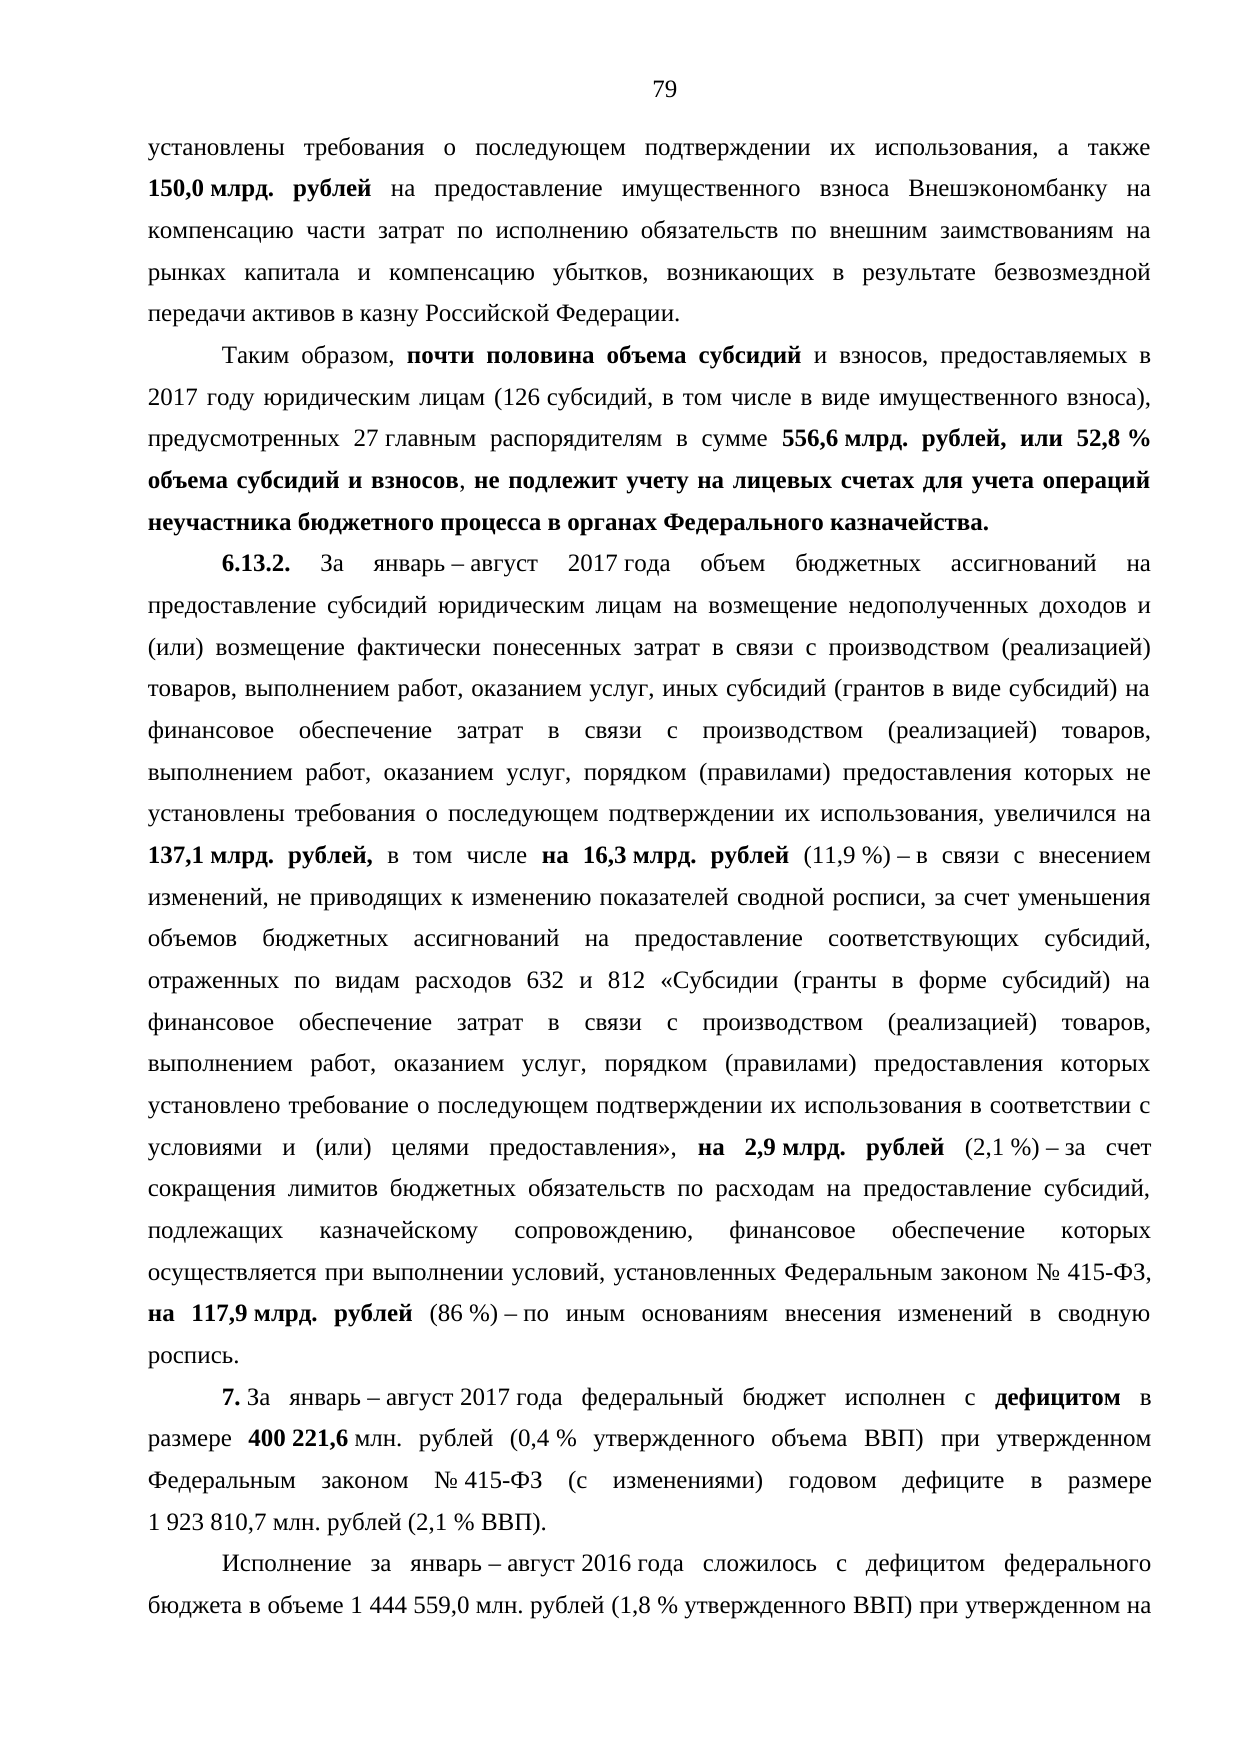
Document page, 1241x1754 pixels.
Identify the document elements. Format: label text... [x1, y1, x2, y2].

text 6.13.2. За январь – август 2017 года объем бюджетных ассигнований на предоставление субсидий юридическим лицам на возмещение недополученных доходов и (или) возмещение фактически понесенных затрат в связи с производством (реализацией) товаров, выполнением работ, оказанием услуг, иных субсидий (грантов в виде субсидий) на финансовое обеспечение затрат в связи с производством (реализацией) товаров, выполнением работ, оказанием услуг, порядком (правилами) предоставления которых не установлены требования о последующем подтверждении их использования, увеличился на 137,1 млрд. рублей, в том числе на 16,3 млрд. рублей (11,9 %) – в связи с внесением изменений, не приводящих к изменению показателей сводной росписи, за счет уменьшения объемов бюджетных ассигнований на предоставление соответствующих субсидий, отраженных по видам расходов 632 и 812 «Субсидии (гранты в форме субсидий) на финансовое обеспечение затрат в связи с производством (реализацией) товаров, выполнением работ, оказанием услуг, порядком (правилами) предоставления которых установлено требование о последующем подтверждении их использования в соответствии с условиями и (или) целями предоставления», на 2,9 млрд. рублей (2,1 %) – за счет сокращения лимитов бюджетных обязательств по расходам на предоставление субсидий, подлежащих казначейскому сопровождению, финансовое обеспечение которых осуществляется при выполнении условий, установленных Федеральным законом № 415-ФЗ, на 117,9 млрд. рублей (86 %) – по иным основаниям внесения изменений в сводную роспись. [148, 548, 1152, 1369]
text Таким образом, почти половина объема субсидий и взносов, предоставляемых в 2017 году юридическим лицам (126 субсидий, в том числе в виде имущественного взноса), предусмотренных 27 главным распорядителям в сумме 556,6 млрд. рублей, или 52,8 % объема субсидий и взносов, не подлежит учету на лицевых счетах для учета операций неучастника бюджетного процесса в органах Федерального казначейства. [148, 340, 1152, 536]
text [148, 132, 1152, 327]
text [148, 1548, 1152, 1619]
text 7. За январь – август 2017 года федеральный бюджет исполнен с дефицитом в размере 400 221,6 млн. рублей (0,4 % утвержденного объема ВВП) при утвержденном Федеральным законом № 415-ФЗ (с изменениями) годовом дефиците в размере 1 923 810,7 млн. рублей (2,1 % ВВП). [148, 1382, 1152, 1536]
